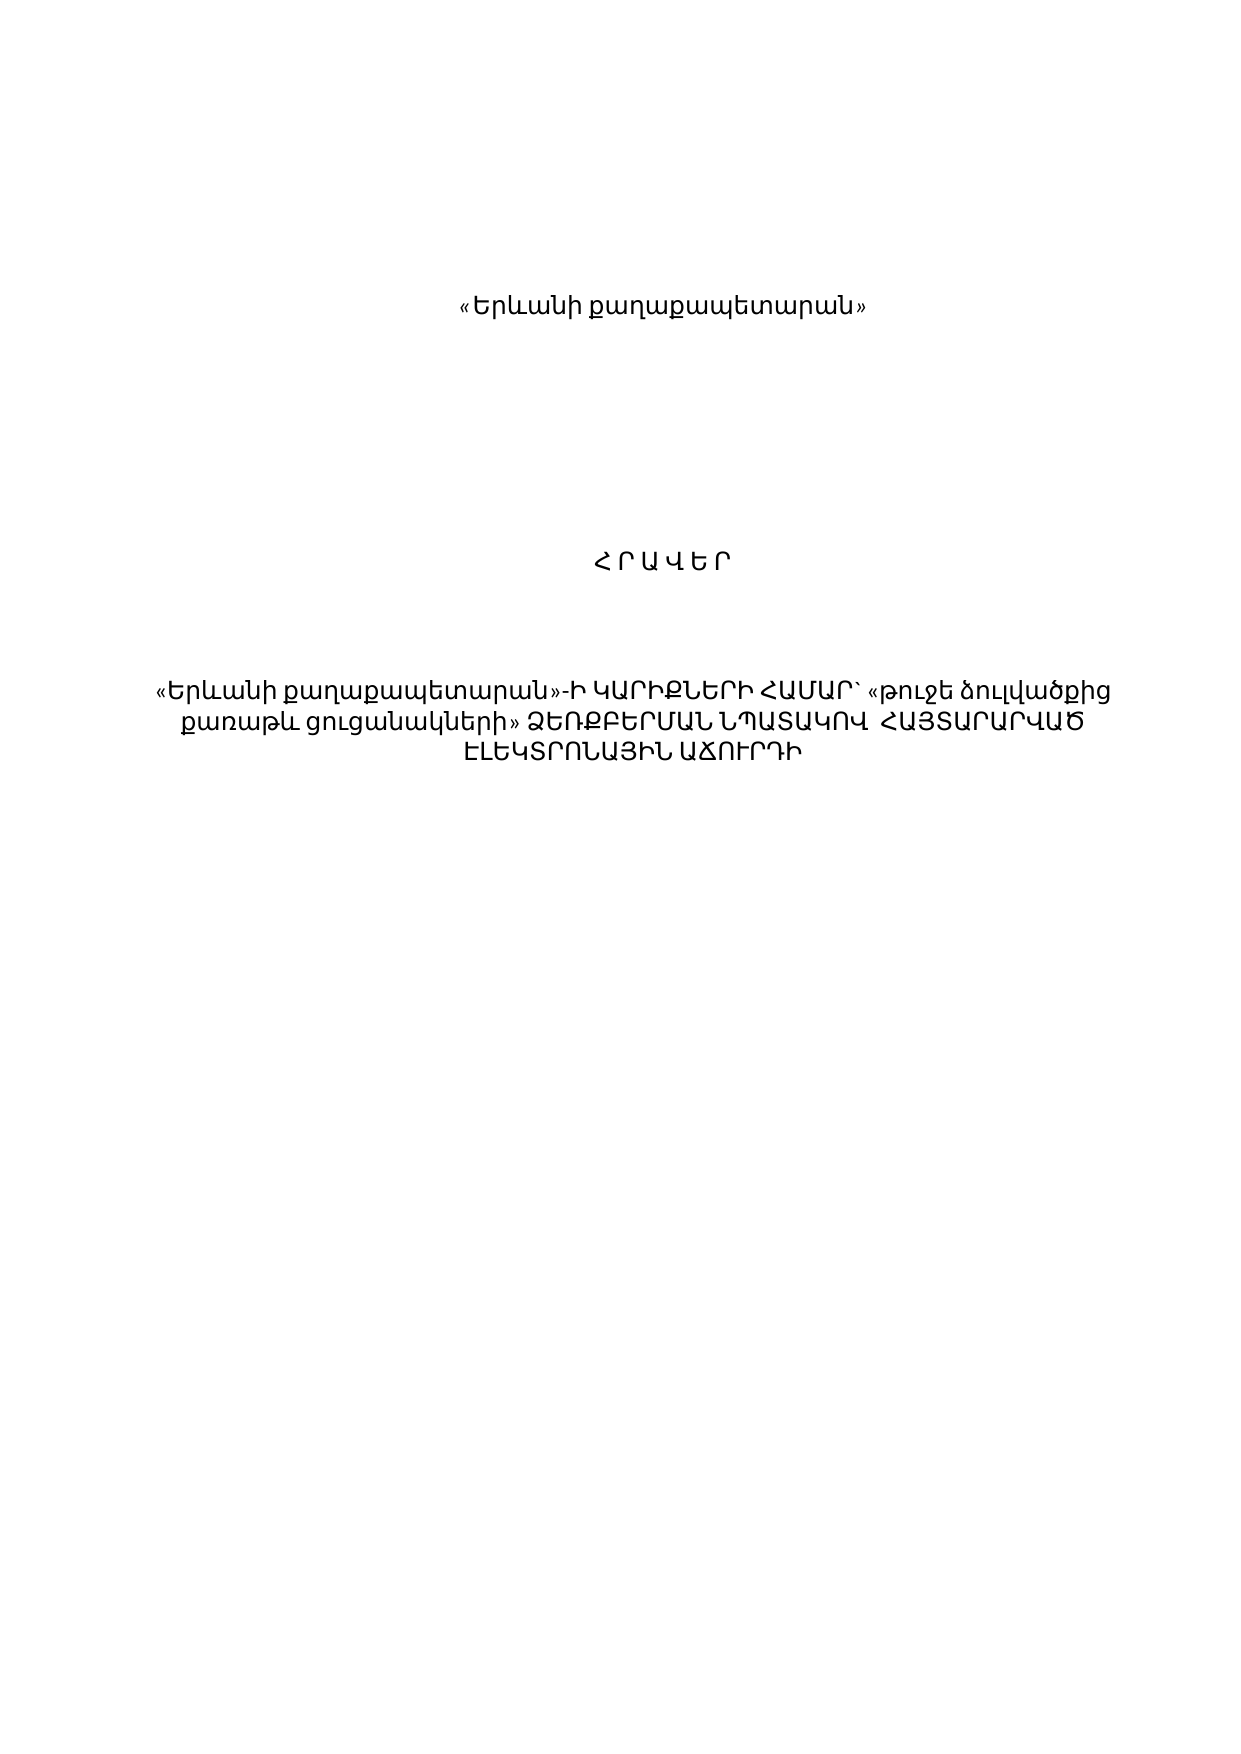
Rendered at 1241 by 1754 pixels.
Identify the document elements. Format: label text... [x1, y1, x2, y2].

text « Երևանի քաղաքապետարան» [94, 290, 1172, 321]
text Հ Ր Ա Վ Ե Ր [94, 546, 1172, 577]
text «Երևանի քաղաքապետարան»-Ի ԿԱՐԻՔՆԵՐԻ ՀԱՄԱՐ` «թուջե ձուլվածքից քառաթև ցուցանակների» ՁԵՌՔԲԵՐՄԱՆ ՆՊԱՏԱԿՈՎ ՀԱՅՏԱՐԱՐՎԱԾ ԷԼԵԿՏՐՈՆԱՅԻՆ ԱՃՈՒՐԴԻ [94, 676, 1172, 767]
